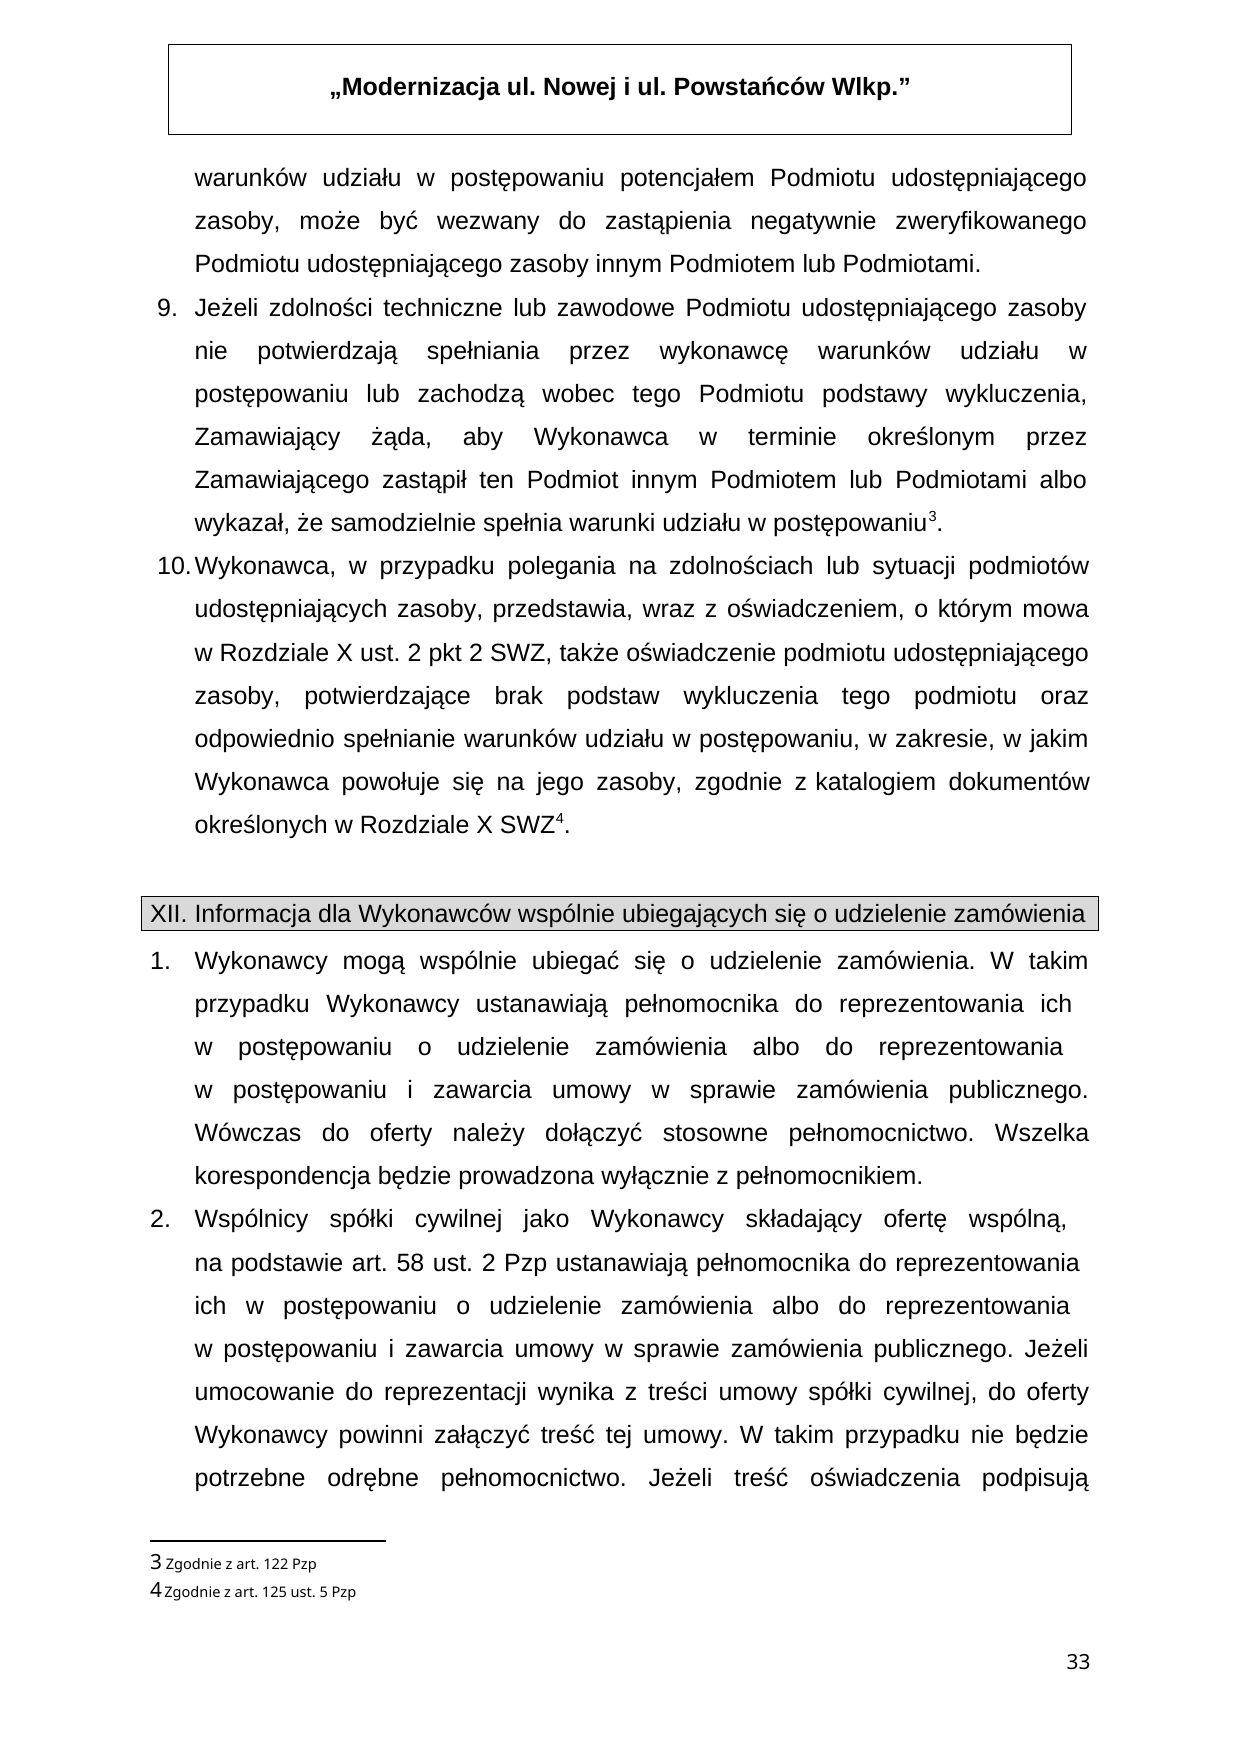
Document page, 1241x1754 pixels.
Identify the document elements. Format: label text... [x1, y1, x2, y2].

list Wykonawcy mogą wspólnie ubiegać się o udzielenie zamówienia. W takim przypadku Wykonawcy ustanawiają pełnomocnika do reprezentowania ich w postępowaniu o udzielenie zamówienia albo do reprezentowania w postępowaniu i zawarcia umowy w sprawie zamówienia publicznego. Wówczas do oferty należy dołączyć stosowne pełnomocnictwo. Wszelka korespondencja będzie prowadzona wyłącznie z pełnomocnikiem. [150, 946, 1090, 1190]
subtitle XII. Informacja dla Wykonawców wspólnie ubiegających się o udzielenie zamówienia [142, 897, 1098, 930]
list Jeżeli zdolności techniczne lub zawodowe Podmiotu udostępniającego zasoby nie potwierdzają spełniania przez wykonawcę warunków udziału w postępowaniu lub zachodzą wobec tego Podmiotu podstawy wykluczenia, Zamawiający żąda, aby Wykonawca w terminie określonym przez Zamawiającego zastąpił ten Podmiot innym Podmiotem lub Podmiotami albo wykazał, że samodzielnie spełnia warunki udziału w postępowaniu. [157, 292, 1088, 537]
list Wykonawca, w przypadku polegania na zdolnościach lub sytuacji podmiotów udostępniających zasoby, przedstawia, wraz z oświadczeniem, o którym mowa w Rozdziale X ust. 2 pkt 2 SWZ, także oświadczenie podmiotu udostępniającego zasoby, potwierdzające brak podstaw wykluczenia tego podmiotu oraz odpowiednio spełnianie warunków udziału w postępowaniu, w zakresie, w jakim Wykonawca powołuje się na jego zasoby, zgodnie z katalogiem dokumentów określonych w Rozdziale X SWZ. [157, 551, 1090, 839]
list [157, 163, 1088, 278]
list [150, 1204, 1090, 1492]
